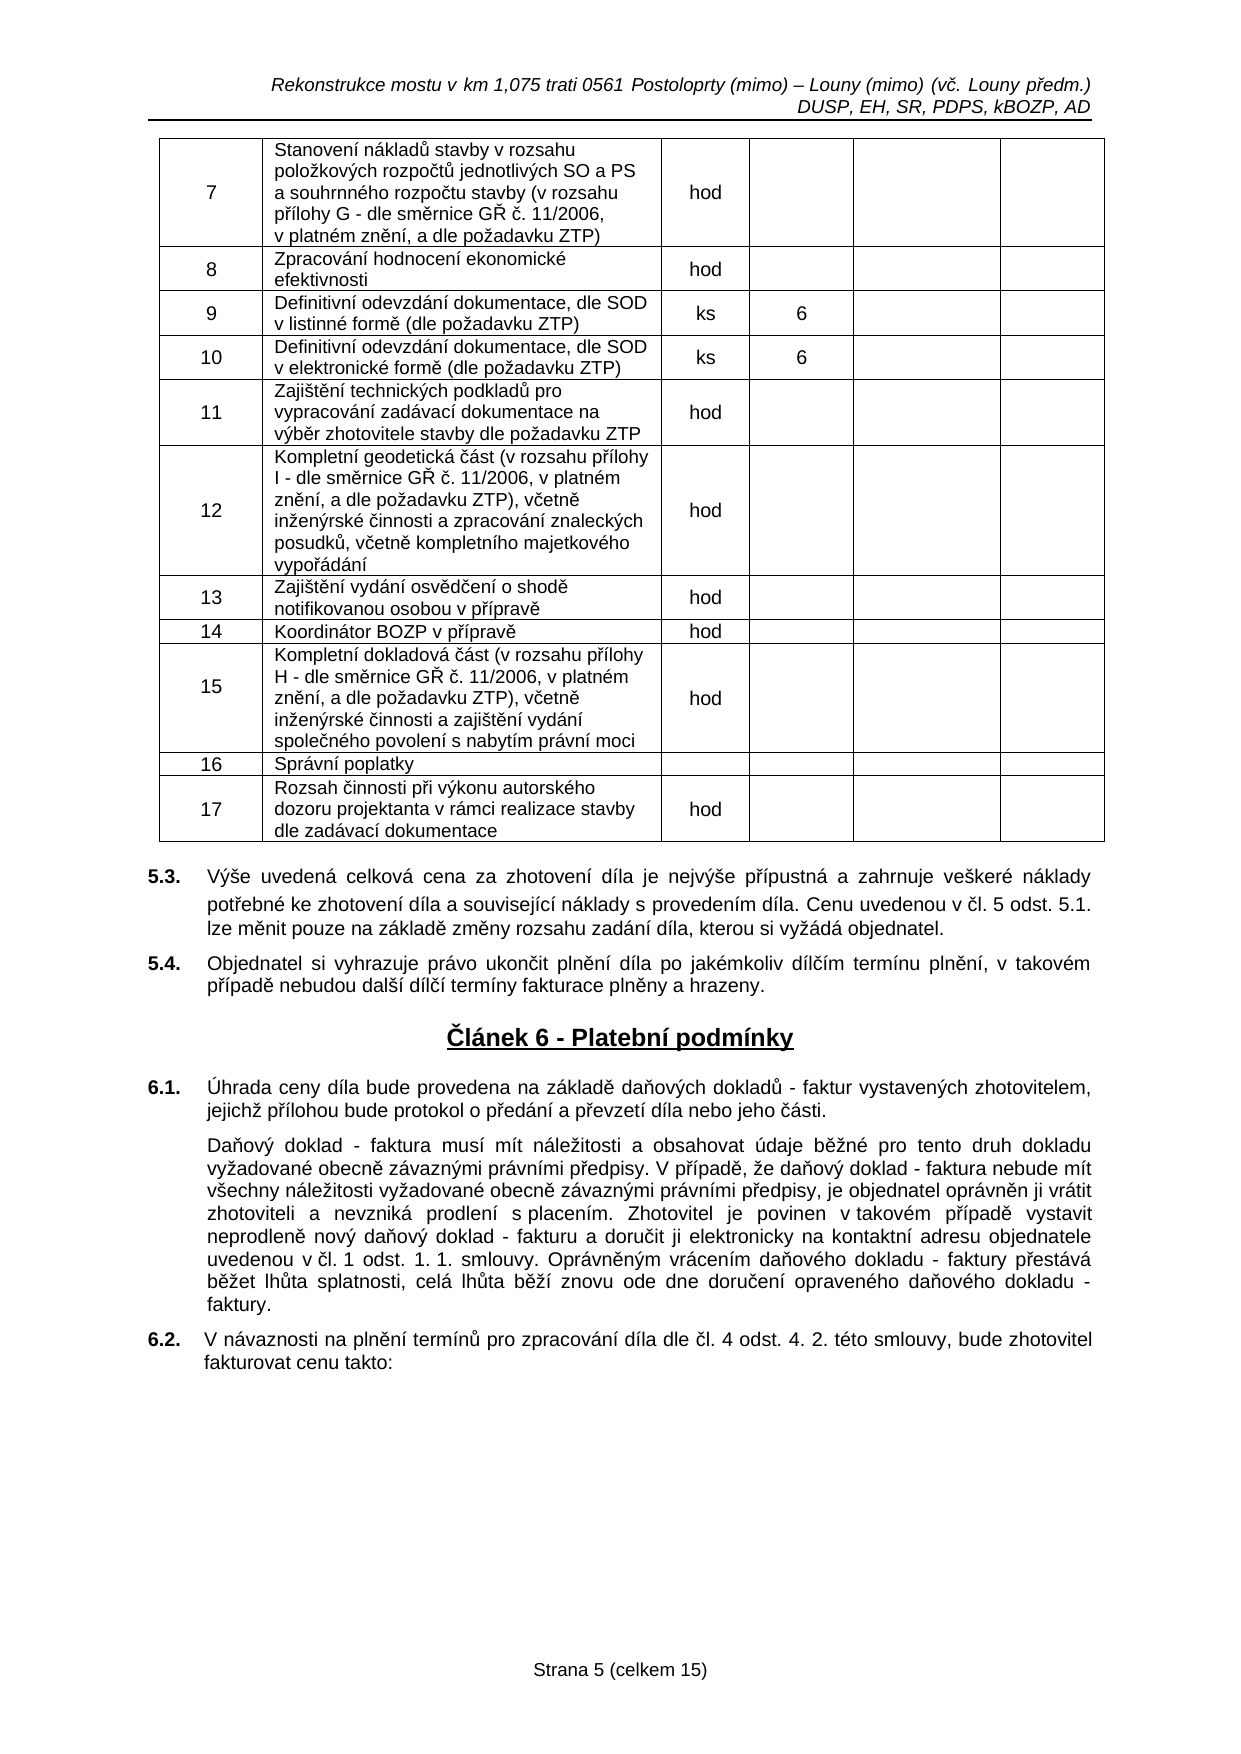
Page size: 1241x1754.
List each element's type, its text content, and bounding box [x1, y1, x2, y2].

table_cell Koordinátor BOZP v přípravě [263, 620, 661, 643]
table_cell hod [662, 776, 749, 841]
table_cell 6 [750, 336, 853, 379]
table_cell [854, 753, 1000, 775]
table_cell 10 [160, 336, 262, 379]
table_cell 6 [750, 291, 853, 334]
table_cell 16 [160, 753, 262, 775]
table_cell 13 [160, 576, 262, 619]
table_cell [1001, 139, 1104, 246]
table_cell [750, 776, 853, 841]
table_cell [750, 139, 853, 246]
table_cell [854, 644, 1000, 752]
table_cell 8 [160, 247, 262, 290]
table_cell Definitivní odevzdání dokumentace, dle SOD v elektronické formě (dle požadavku ZTP) [263, 336, 661, 379]
table_cell hod [662, 644, 749, 752]
table_cell [750, 446, 853, 575]
table_cell Správní poplatky [263, 753, 661, 775]
table_cell [854, 446, 1000, 575]
table_cell 9 [160, 291, 262, 334]
text 5.4. Objednatel si vyhrazuje právo ukončit plnění díla po jakémkoliv dílčím termínu plnění, v takovém případě nebudou další dílčí termíny fakturace plněny a hrazeny. [148, 952, 1092, 997]
table_cell [750, 380, 853, 444]
table_cell hod [662, 446, 749, 575]
table_cell [854, 576, 1000, 619]
table_cell [750, 620, 853, 643]
table_cell [1001, 644, 1104, 752]
table_cell 14 [160, 620, 262, 643]
table_cell hod [662, 576, 749, 619]
table_cell [854, 247, 1000, 290]
table_cell 12 [160, 446, 262, 575]
table_cell [1001, 753, 1104, 775]
table_cell Definitivní odevzdání dokumentace, dle SOD v listinné formě (dle požadavku ZTP) [263, 291, 661, 334]
table_cell Zpracování hodnocení ekonomické efektivnosti [263, 247, 661, 290]
table_cell Kompletní geodetická část (v rozsahu přílohy I - dle směrnice GŘ č. 11/2006, v platném znění, a dle požadavku ZTP), včetně inženýrské činnosti a zpracování znaleckých posudků, včetně kompletního majetkového vypořádání [263, 446, 661, 575]
table_cell Stanovení nákladů stavby v rozsahu položkových rozpočtů jednotlivých SO a PS a souhrnného rozpočtu stavby (v rozsahu přílohy G - dle směrnice GŘ č. 11/2006, v platném znění, a dle požadavku ZTP) [263, 139, 661, 246]
table_cell hod [662, 620, 749, 643]
table_cell Rozsah činnosti při výkonu autorského dozoru projektanta v rámci realizace stavby dle zadávací dokumentace [263, 776, 661, 841]
table_cell hod [662, 247, 749, 290]
table_cell [854, 380, 1000, 444]
text 6.1. Úhrada ceny díla bude provedena na základě daňových dokladů - faktur vystavených zhotovitelem, jejichž přílohou bude protokol o předání a převzetí díla nebo jeho části. [148, 1076, 1092, 1121]
table_cell [1001, 576, 1104, 619]
table_cell [750, 576, 853, 619]
table_cell ks [662, 336, 749, 379]
table_cell 17 [160, 776, 262, 841]
table_cell [662, 753, 749, 775]
table_cell [854, 776, 1000, 841]
text 5.3. Výše uvedená celková cena za zhotovení díla je nejvýše přípustná a zahrnuje veškeré náklady potřebné ke zhotovení díla a související náklady s provedením díla. Cenu uvedenou v čl. 5 odst. 5.1. lze měnit pouze na základě změny rozsahu zadání díla, kterou si vyžádá objednatel. [148, 865, 1092, 939]
table_cell Zajištění vydání osvědčení o shodě notifikovanou osobou v přípravě [263, 576, 661, 619]
table_cell Zajištění technických podkladů pro vypracování zadávací dokumentace na výběr zhotovitele stavby dle požadavku ZTP [263, 380, 661, 444]
table_cell [750, 644, 853, 752]
table_cell 11 [160, 380, 262, 444]
table_cell [854, 291, 1000, 334]
table_cell Kompletní dokladová část (v rozsahu přílohy H - dle směrnice GŘ č. 11/2006, v platném znění, a dle požadavku ZTP), včetně inženýrské činnosti a zajištění vydání společného povolení s nabytím právní moci [263, 644, 661, 752]
text 6.2. V návaznosti na plnění termínů pro zpracování díla dle čl. 4 odst. 4. 2. této smlouvy, bude zhotovitel fakturovat cenu takto: [148, 1328, 1092, 1373]
table_cell hod [662, 139, 749, 246]
table_cell [1001, 446, 1104, 575]
subtitle Článek 6 - Platební podmínky [148, 1023, 1092, 1052]
table_cell [1001, 380, 1104, 444]
table_cell [854, 620, 1000, 643]
table_cell [1001, 620, 1104, 643]
table_cell [750, 247, 853, 290]
table_cell [854, 336, 1000, 379]
table_cell [1001, 776, 1104, 841]
table_cell 15 [160, 644, 262, 752]
table_cell [1001, 291, 1104, 334]
table_cell ks [662, 291, 749, 334]
text Daňový doklad - faktura musí mít náležitosti a obsahovat údaje běžné pro tento druh dokladu vyžadované obecně závaznými právními předpisy. V případě, že daňový doklad - faktura nebude mít všechny náležitosti vyžadované obecně závaznými právními předpisy, je objednatel oprávněn ji vrátit zhotoviteli a nevzniká prodlení s placením. Zhotovitel je povinen v takovém případě vystavit neprodleně nový daňový doklad - fakturu a doručit ji elektronicky na kontaktní adresu objednatele uvedenou v čl. 1 odst. 1. 1. smlouvy. Oprávněným vrácením daňového dokladu - faktury přestává běžet lhůta splatnosti, celá lhůta běží znovu ode dne doručení opraveného daňového dokladu - faktury. [207, 1134, 1092, 1316]
table_cell [1001, 336, 1104, 379]
table_cell hod [662, 380, 749, 444]
table_cell 7 [160, 139, 262, 246]
table_cell [750, 753, 853, 775]
table_cell [1001, 247, 1104, 290]
table_cell [854, 139, 1000, 246]
